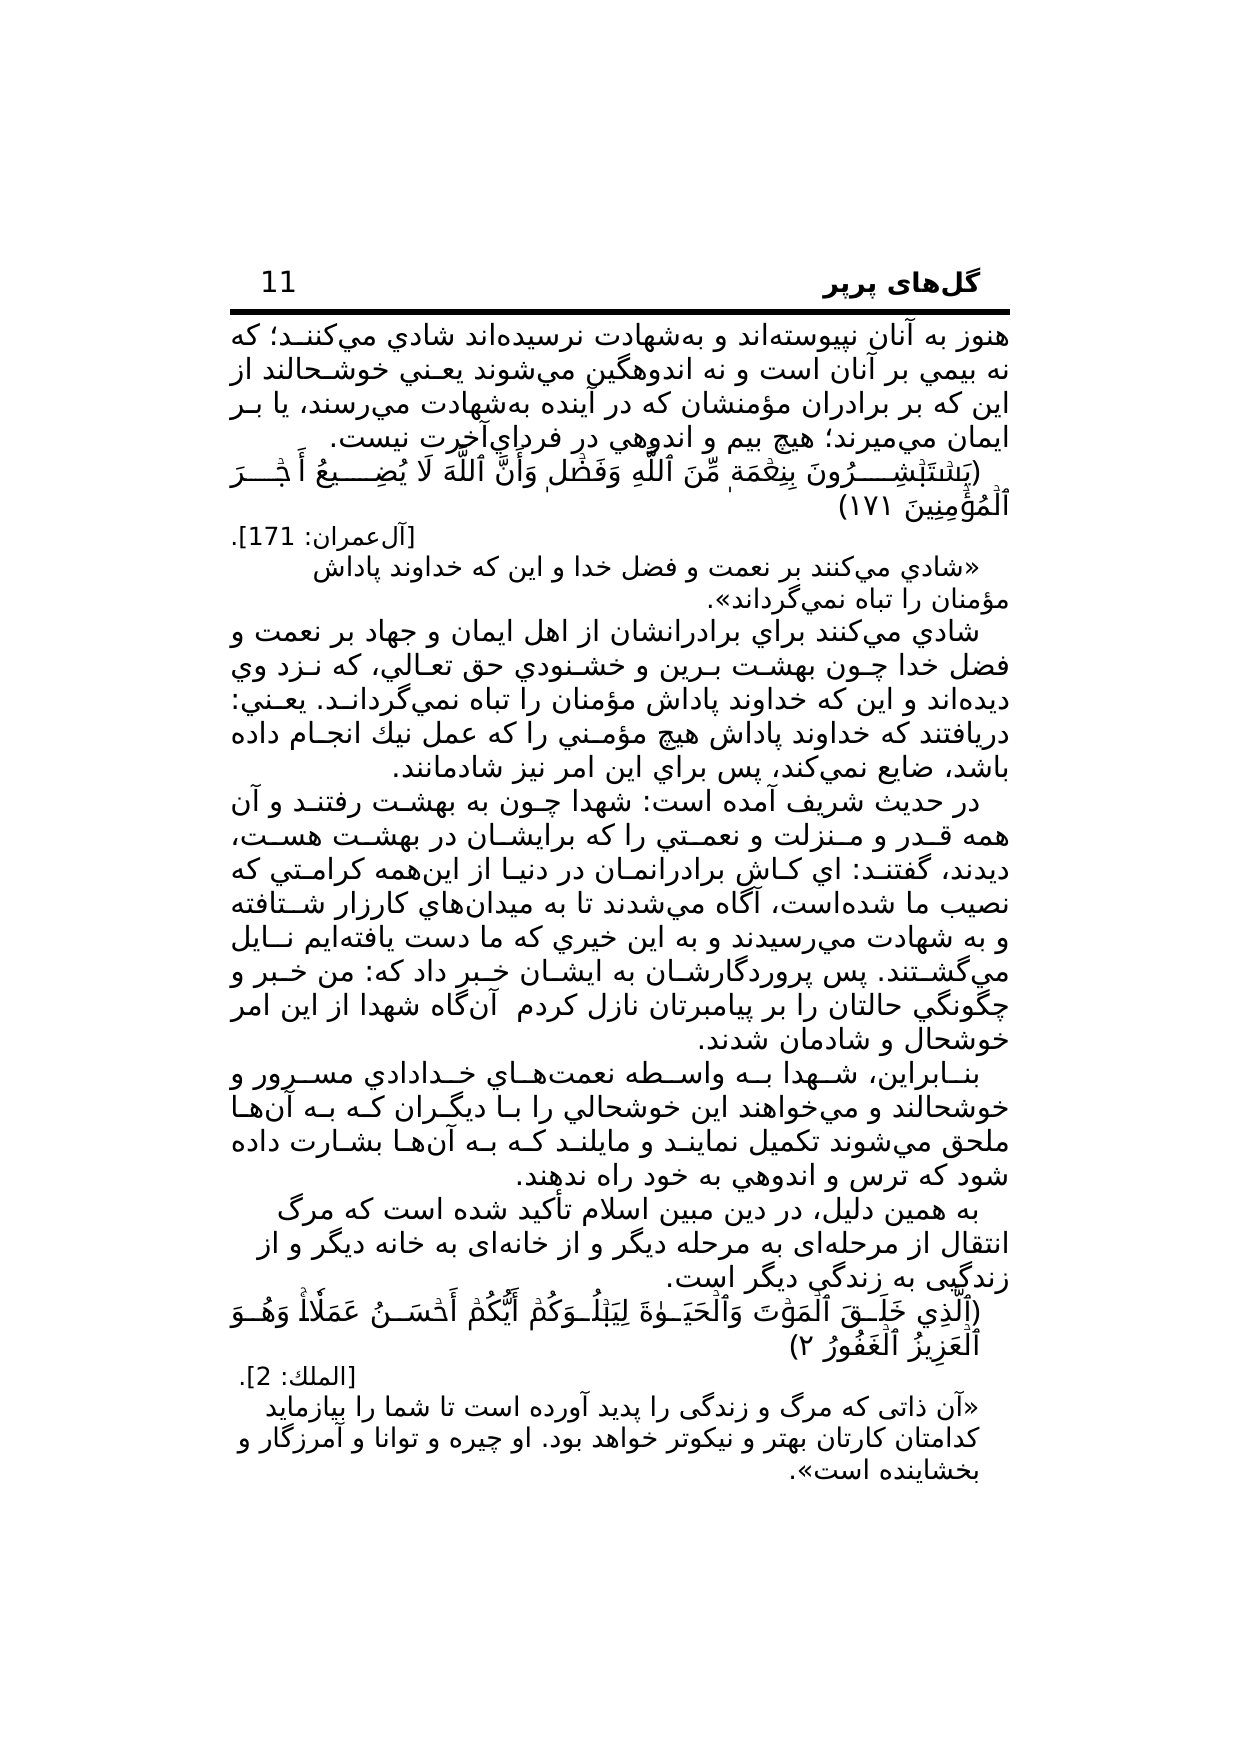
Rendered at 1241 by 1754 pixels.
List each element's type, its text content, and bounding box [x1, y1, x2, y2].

text به همین دلیل، در دین مبین اسلام تأکید شده است که مرگ انتقال از مرحله‌ای به مرحله دیگر و از خانه‌ای به خانه دیگر و از زندگیی به زندگی دیگر است. [230, 1192, 1010, 1294]
text «آن ذاتی که مرگ و زندگی را پدید آورده است تا شما را بیازماید کدامتان کارتان بهتر و نیکوتر خواهد بود. او چیره و توانا و آمرزگار و بخشاینده است». [230, 1391, 980, 1486]
text «شادي‌ مي‌كنند بر نعمت‌ و فضل‌ خدا و اين‌ كه‌ خداوند پاداش‌ مؤمنان‌ را تباه‌ نمي‌گرداند». [230, 552, 1010, 615]
text بنابراين، شهدا به واسطه نعمت‌هاي خدادادي مسرور و خوشحالند و مي‌خواهند اين خوشحالي را با ديگران كه به آن‌ها ملحق مي‌شوند تكميل نمايند و مايلند كه به آن‌ها بشارت داده شود كه ترس و اندوهي به خود راه ندهند. [230, 1056, 1010, 1192]
text ﴿يَسۡتَبۡشِرُونَ بِنِعۡمَةٖ مِّنَ ٱللَّهِ وَفَضۡلٖ وَأَنَّ ٱللَّهَ لَا يُضِيعُ أَجۡرَ ٱلۡمُؤۡمِنِينَ ١٧١﴾ [230, 454, 1010, 522]
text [230, 318, 1010, 454]
text ﴿ٱلَّذِي خَلَقَ ٱلۡمَوۡتَ وَٱلۡحَيَوٰةَ لِيَبۡلُوَكُمۡ أَيُّكُمۡ أَحۡسَنُ عَمَلٗاۚ وَهُوَ ٱلۡعَزِيزُ ٱلۡغَفُورُ ٢﴾ [230, 1294, 980, 1362]
text [آل‌عمران: ‌171]. [230, 522, 1010, 552]
text [الملك: 2]. [230, 1362, 980, 1391]
text در حديث‌ شريف‌ آمده‌ است: شهدا چون‌ به‌ بهشت‌ رفتند و آن‌ همه‌ قدر و منزلت‌ و نعمتي‌ را كه‌ برايشان‌ در بهشت‌ هست‌، ديدند، گفتند: اي‌ كاش‌ برادرانمان‌ در دنيا از اين‌همه‌ كرامتي‌ كه‌ نصيب‌ ما شده‌است، آگاه‌ مي‌شدند تا به‌ ميدان‌هاي‌ كارزار شتافته‌ و به شهادت‌ مي‌رسيدند و به‌ اين‌ خيري‌ كه‌ ما دست‌ يافته‌ايم‌ نايل‌ مي‌گشتند. پس پروردگارشان‌ به‌ ايشان‌ خبر داد كه‌: من‌ خبر و چگونگي‌ حالتان‌ را بر پيامبرتان ‌نازل‌ كردم‌ آن‌گاه‌ شهدا از اين‌ امر خوشحال‌ و شادمان‌ شدند. [230, 784, 1010, 1056]
text شادي‌ مي‌كنند براي‌ برادرانشان‌ از اهل‌ ايمان‌ و جهاد بر نعمت‌ و فضل‌ خدا چون‌ بهشت‌ برين‌ و خشنودي‌ حق‌ تعالي، كه‌ نزد وي‌ ديده‌اند و اين‌ كه‌ خداوند پاداش‌ مؤمنان‌ را تباه‌ نمي‌گرداند. يعني: دريافتند كه‌ خداوند پاداش‌ هيچ‌ مؤمني‌ را كه‌ عمل‌ نيك‌ انجام‌ داده ‌باشد، ضايع‌ نمي‌كند، پس‌ براي‌ اين‌ امر نيز شادمانند. [230, 615, 1010, 784]
